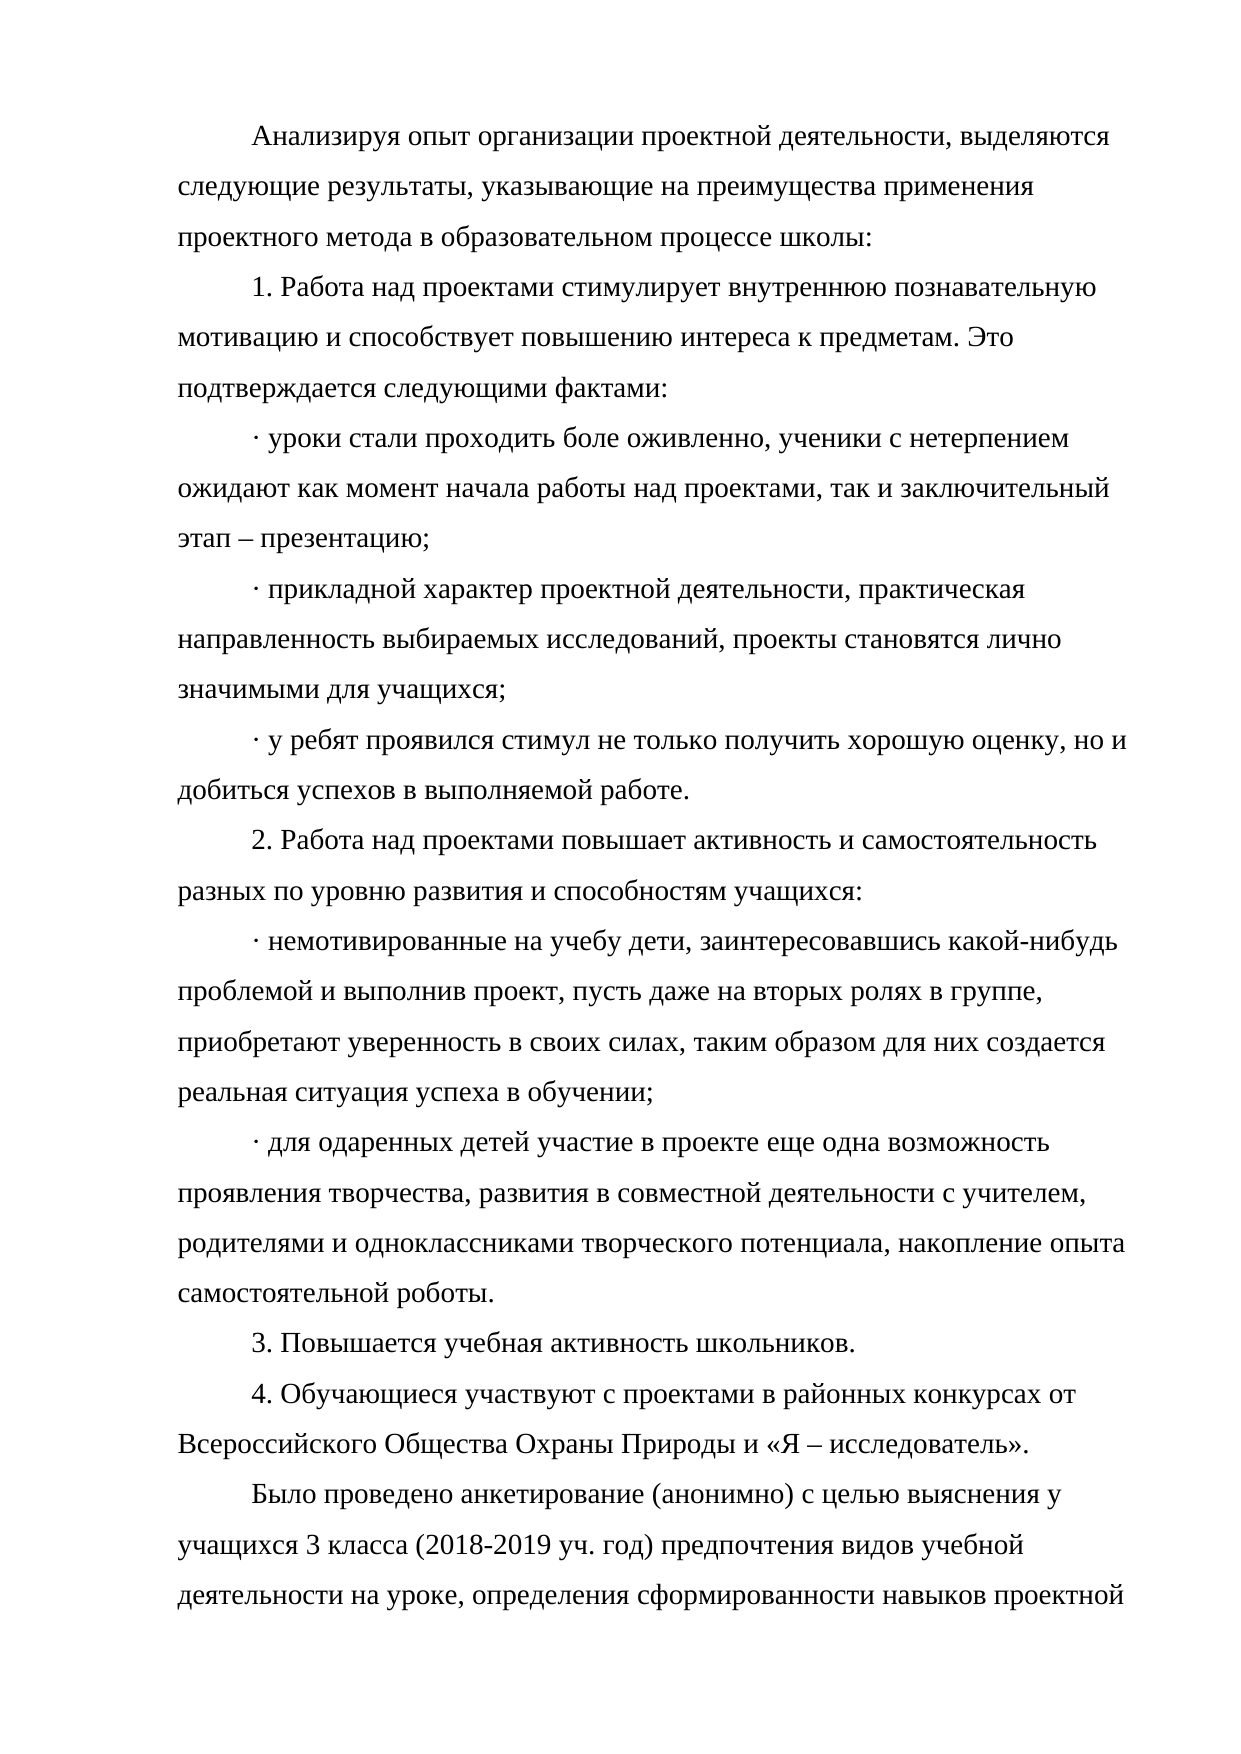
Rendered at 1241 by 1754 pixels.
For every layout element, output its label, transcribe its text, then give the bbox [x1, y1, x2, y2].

text 1. Работа над проектами стимулирует внутреннюю познавательную мотивацию и способствует повышению интереса к предметам. Это подтверждается следующими фактами: [177, 269, 1152, 403]
text · немотивированные на учебу дети, заинтересовавшись какой-нибудь проблемой и выполнив проект, пусть даже на вторых ролях в группе, приобретают уверенность в своих силах, таким образом для них создается реальная ситуация успеха в обучении; [177, 923, 1152, 1108]
text Анализируя опыт организации проектной деятельности, выделяются следующие результаты, указывающие на преимущества применения проектного метода в образовательном процессе школы: [177, 118, 1152, 252]
text 4. Обучающиеся участвуют с проектами в районных конкурсах от Всероссийского Общества Охраны Природы и «Я – исследователь». [177, 1376, 1152, 1460]
text 3. Повышается учебная активность школьников. [177, 1326, 1152, 1359]
text · у ребят проявился стимул не только получить хорошую оценку, но и добиться успехов в выполняемой работе. [177, 722, 1152, 806]
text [177, 1477, 1152, 1611]
text · уроки стали проходить боле оживленно, ученики с нетерпением ожидают как момент начала работы над проектами, так и заключительный этап – презентацию; [177, 420, 1152, 554]
text 2. Работа над проектами повышает активность и самостоятельность разных по уровню развития и способностям учащихся: [177, 822, 1152, 906]
text · для одаренных детей участие в проекте еще одна возможность проявления творчества, развития в совместной деятельности с учителем, родителями и одноклассниками творческого потенциала, накопление опыта самостоятельной роботы. [177, 1124, 1152, 1309]
text · прикладной характер проектной деятельности, практическая направленность выбираемых исследований, проекты становятся лично значимыми для учащихся; [177, 571, 1152, 705]
